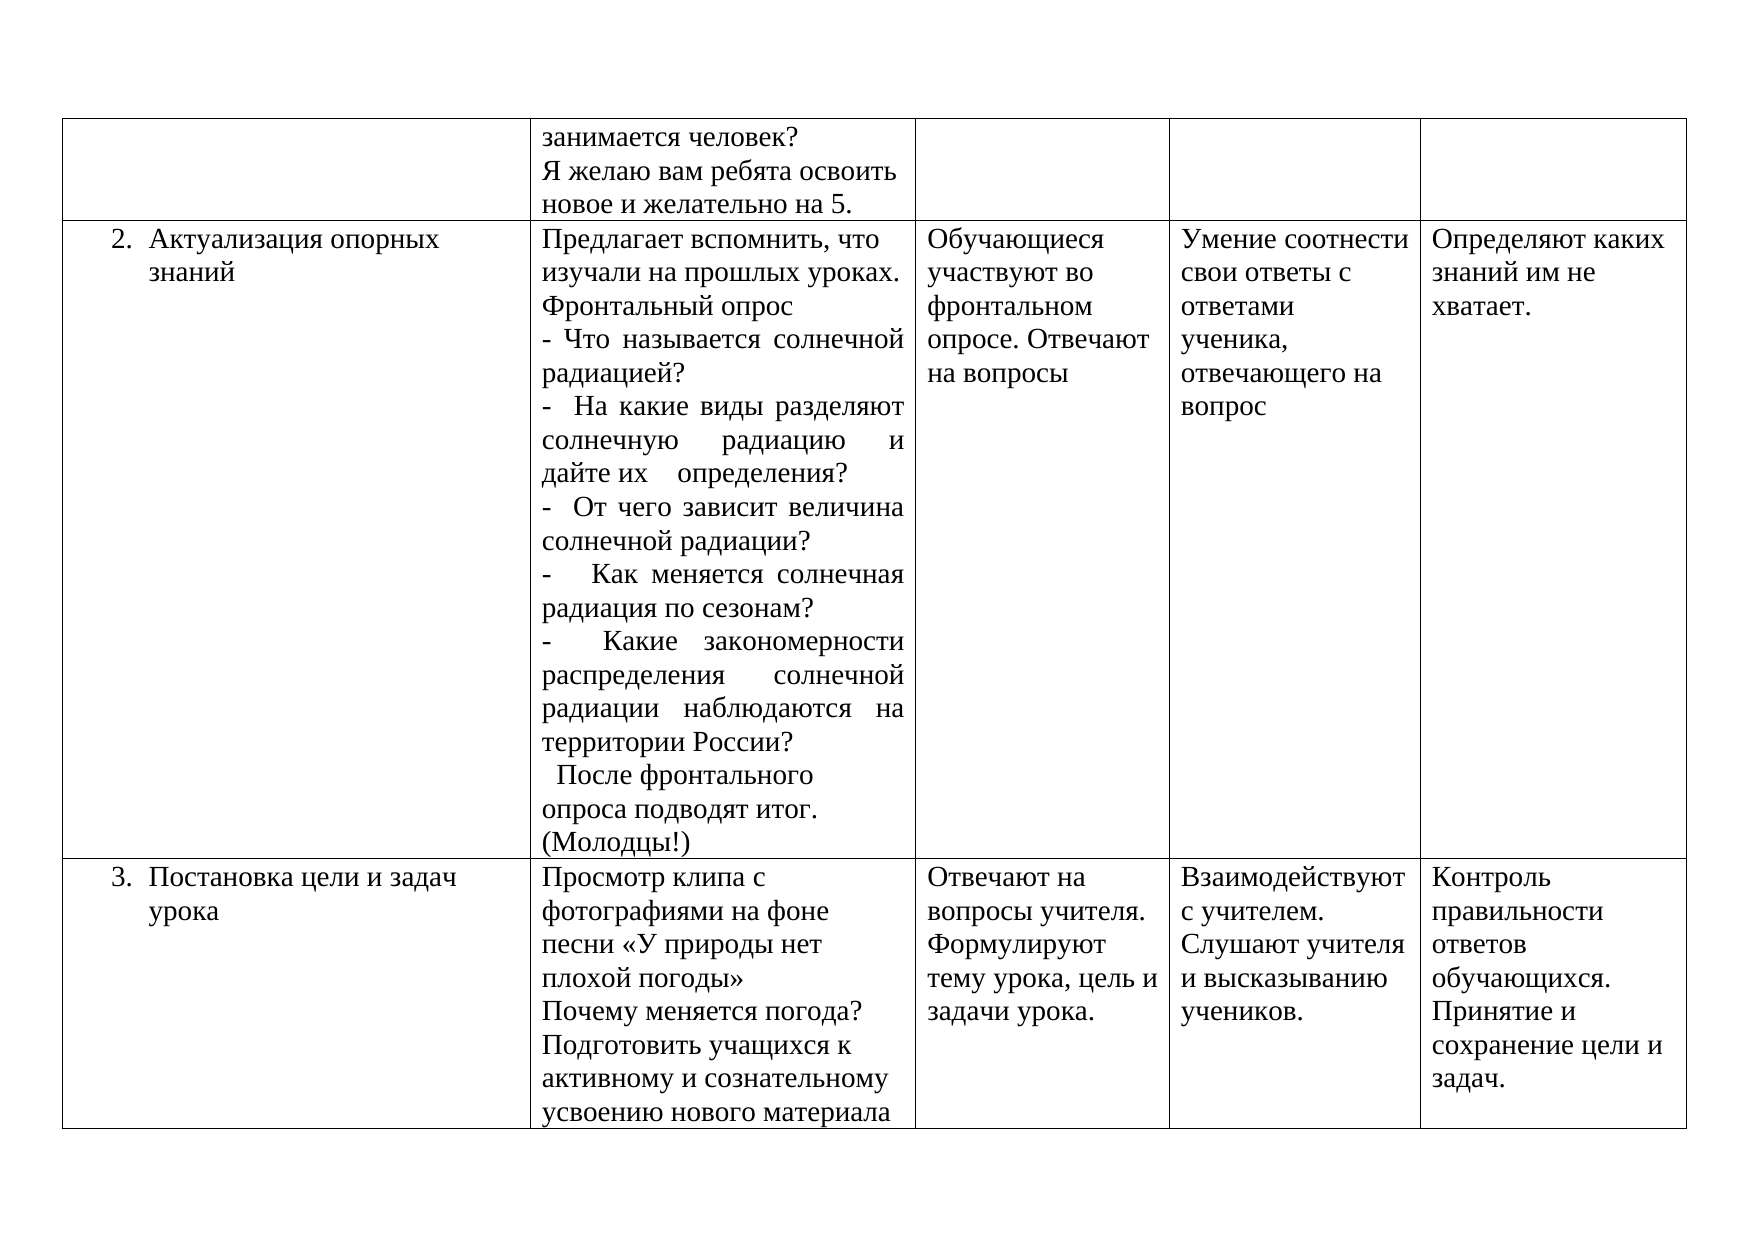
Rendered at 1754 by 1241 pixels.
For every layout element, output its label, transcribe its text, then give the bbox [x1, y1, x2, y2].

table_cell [63, 859, 530, 1127]
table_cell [1421, 859, 1686, 1127]
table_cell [1170, 119, 1420, 220]
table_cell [531, 859, 915, 1127]
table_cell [916, 119, 1169, 220]
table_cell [531, 119, 915, 220]
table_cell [1170, 859, 1420, 1127]
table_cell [63, 119, 530, 220]
table_cell Обучающиеся участвуют во фронтальном опросе. Отвечают на вопросы [916, 221, 1169, 858]
table_cell Определяют каких знаний им не хватает. [1421, 221, 1686, 858]
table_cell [916, 859, 1169, 1127]
table_cell Актуализация опорных знаний [63, 221, 530, 858]
table_cell Предлагает вспомнить, что изучали на прошлых уроках. Фронтальный опрос - Что называется солнечной радиацией? - На какие виды разделяют солнечную радиацию и дайте их определения? - От чего зависит величина солнечной радиации? - Как меняется солнечная радиация по сезонам? - Какие закономерности распределения солнечной радиации наблюдаются на территории России? После фронтального опроса подводят итог.(Молодцы!) [531, 221, 915, 858]
table_cell Умение соотнести свои ответы с ответами ученика, отвечающего на вопрос [1170, 221, 1420, 858]
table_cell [1421, 119, 1686, 220]
